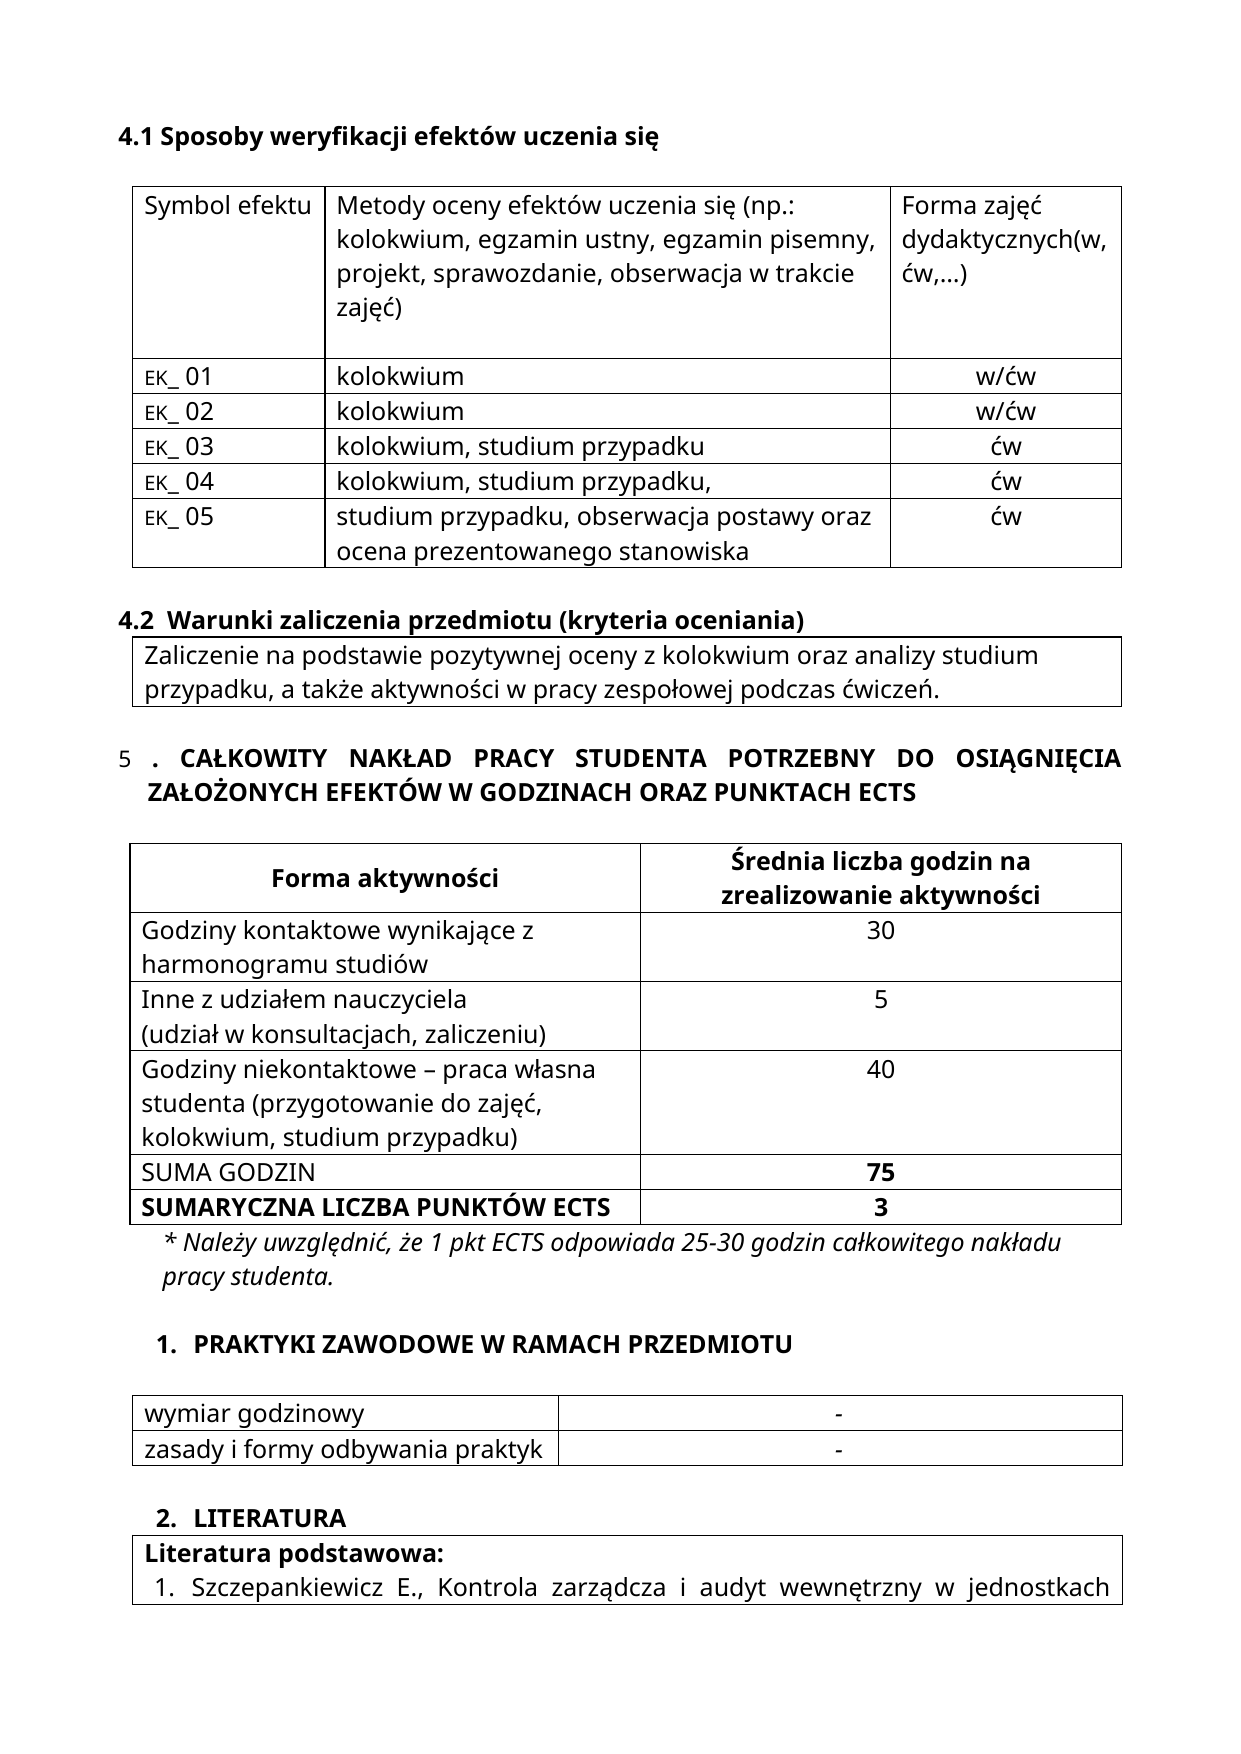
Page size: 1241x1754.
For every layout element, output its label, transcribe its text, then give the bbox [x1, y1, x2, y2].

table_cell w/ćw [891, 359, 1121, 393]
text 5 . CAŁKOWITY NAKŁAD PRACY STUDENTA POTRZEBNY DO OSIĄGNIĘCIA ZAŁOŻONYCH EFEKTÓW W GODZINACH ORAZ PUNKTACH ECTS [118, 741, 1122, 809]
list LITERATURA [156, 1500, 1122, 1534]
table_cell ćw [891, 429, 1121, 463]
table_cell ek_ 03 [133, 429, 324, 463]
text 4.2 Warunki zaliczenia przedmiotu (kryteria oceniania) [118, 602, 1122, 636]
table_cell SUMARYCZNA LICZBA PUNKTÓW ECTS [131, 1190, 640, 1224]
table_header Symbol efektu [133, 187, 324, 358]
table_cell zasady i formy odbywania praktyk [133, 1431, 558, 1465]
table_header Forma zajęć dydaktycznych(w, ćw,…) [891, 187, 1121, 358]
table_cell 5 [641, 982, 1121, 1050]
list PRAKTYKI ZAWODOWE W RAMACH PRZEDMIOTU [156, 1327, 1122, 1361]
table_cell ek_ 04 [133, 464, 324, 498]
table_cell 30 [641, 913, 1121, 981]
table_cell 40 [641, 1051, 1121, 1153]
table_cell studium przypadku, obserwacja postawy oraz ocena prezentowanego stanowiska [326, 499, 890, 567]
table_header wymiar godzinowy [133, 1396, 558, 1430]
table_cell kolokwium [326, 394, 890, 428]
table_cell kolokwium [326, 359, 890, 393]
table_header Średnia liczba godzin na zrealizowanie aktywności [641, 844, 1121, 912]
table_cell Godziny niekontaktowe – praca własna studenta (przygotowanie do zajęć, kolokwium, studium przypadku) [131, 1051, 640, 1153]
table_cell ćw [891, 464, 1121, 498]
text 4.1 Sposoby weryfikacji efektów uczenia się [118, 118, 1122, 152]
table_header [133, 1536, 1122, 1604]
table_header Forma aktywności [131, 844, 640, 912]
table_cell ek_ 05 [133, 499, 324, 567]
table_header Metody oceny efektów uczenia się (np.: kolokwium, egzamin ustny, egzamin pisemny, projekt, sprawozdanie, obserwacja w trakcie zajęć) [326, 187, 890, 358]
table_cell ćw [891, 499, 1121, 567]
text * Należy uwzględnić, że 1 pkt ECTS odpowiada 25-30 godzin całkowitego nakładu pracy studenta. [162, 1225, 1122, 1293]
table_cell Inne z udziałem nauczyciela (udział w konsultacjach, zaliczeniu) [131, 982, 640, 1050]
table_cell ek_ 02 [133, 394, 324, 428]
table_cell Godziny kontaktowe wynikające z harmonogramu studiów [131, 913, 640, 981]
table_cell kolokwium, studium przypadku, [326, 464, 890, 498]
table_header Zaliczenie na podstawie pozytywnej oceny z kolokwium oraz analizy studium przypadku, a także aktywności w pracy zespołowej podczas ćwiczeń. [133, 638, 1121, 706]
table_cell kolokwium, studium przypadku [326, 429, 890, 463]
table_cell 75 [641, 1155, 1121, 1189]
table_cell 3 [641, 1190, 1121, 1224]
table_header - [559, 1396, 1122, 1430]
table_cell - [559, 1431, 1122, 1465]
table_cell ek_ 01 [133, 359, 324, 393]
table_cell w/ćw [891, 394, 1121, 428]
table_cell SUMA GODZIN [131, 1155, 640, 1189]
